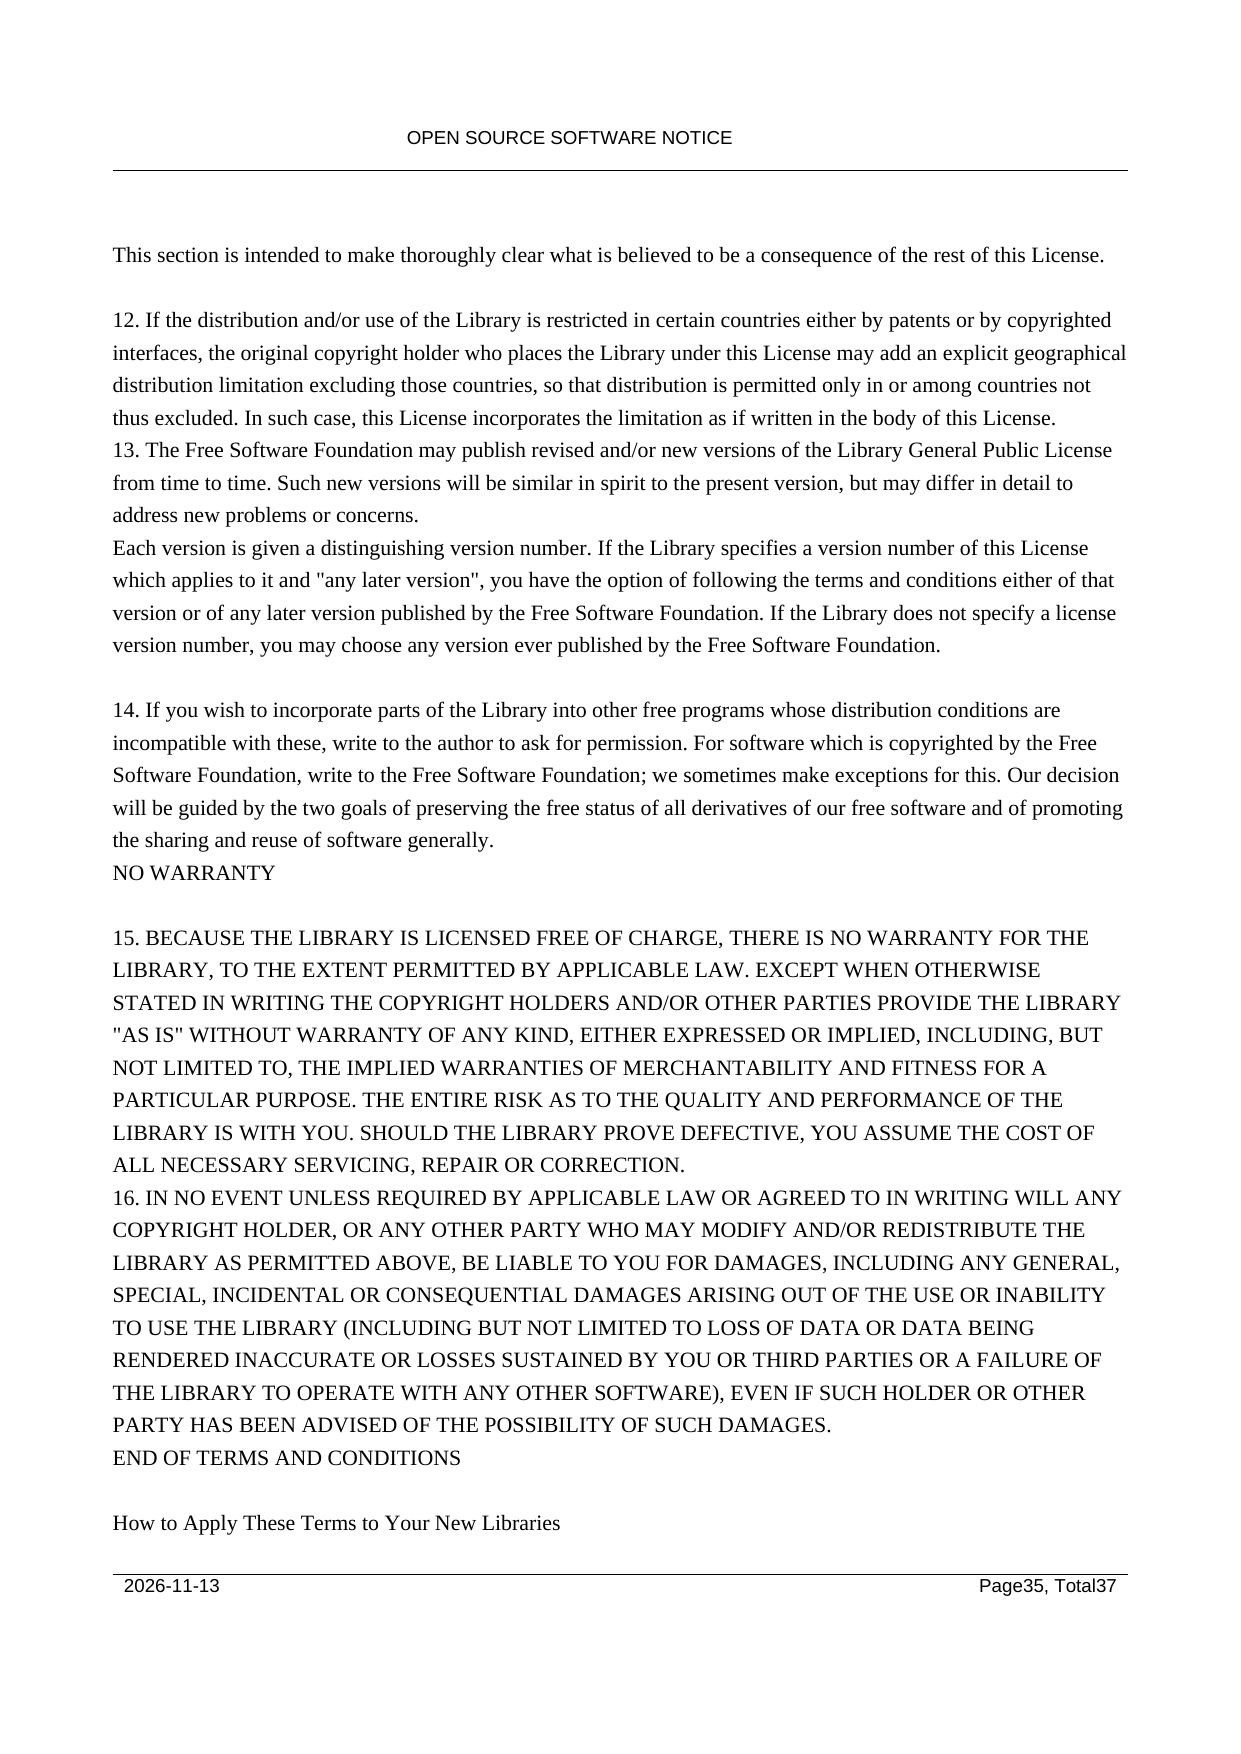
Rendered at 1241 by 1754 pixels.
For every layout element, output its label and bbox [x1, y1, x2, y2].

text [112, 206, 1128, 1539]
